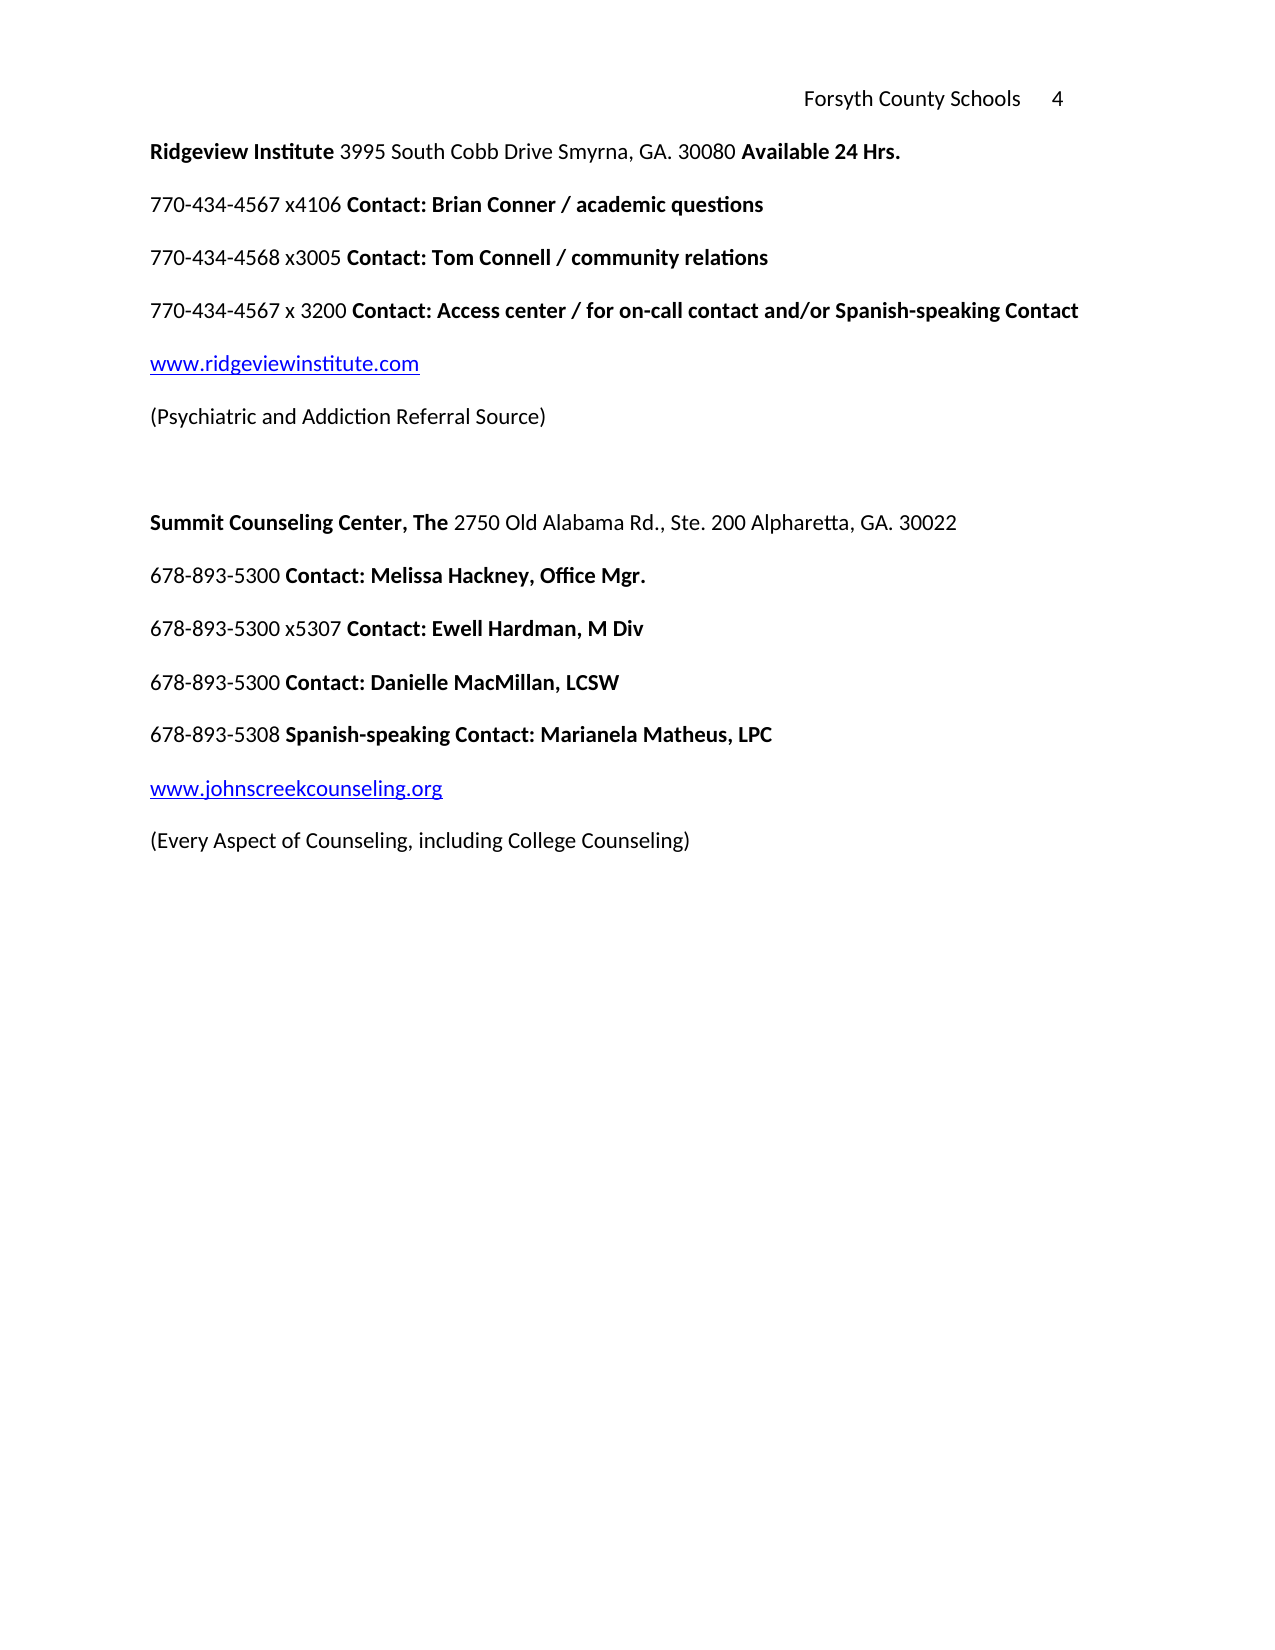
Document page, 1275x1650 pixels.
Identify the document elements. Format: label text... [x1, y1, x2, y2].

text Ridgeview Institute 3995 South Cobb Drive Smyrna, GA. 30080 Available 24 Hrs. [150, 137, 1125, 165]
text 678-893-5300 Contact: Melissa Hackney, Office Mgr. [150, 562, 1125, 589]
text (Psychiatric and Addiction Referral Source) [150, 402, 1125, 431]
text 770-434-4568 x3005 Contact: Tom Connell / community relations [150, 243, 1125, 271]
text 678-893-5300 Contact: Danielle MacMillan, LCSW [150, 668, 1125, 696]
text (Every Aspect of Counseling, including College Counseling) [150, 827, 1125, 855]
text 678-893-5308 Spanish-speaking Contact: Marianela Matheus, LPC [150, 721, 1125, 749]
text Forsyth County Schools 4 [150, 84, 1125, 112]
text www.johnscreekcounseling.org [150, 774, 1125, 802]
text www.ridgeviewinstitute.com [150, 349, 1125, 377]
text 770-434-4567 x4106 Contact: Brian Conner / academic questions [150, 190, 1125, 218]
text Summit Counseling Center, The 2750 Old Alabama Rd., Ste. 200 Alpharetta, GA. 30022 [150, 508, 1125, 537]
text 770-434-4567 x 3200 Contact: Access center / for on-call contact and/or Spanish-speaking Contact [150, 296, 1125, 324]
text 678-893-5300 x5307 Contact: Ewell Hardman, M Div [150, 614, 1125, 643]
